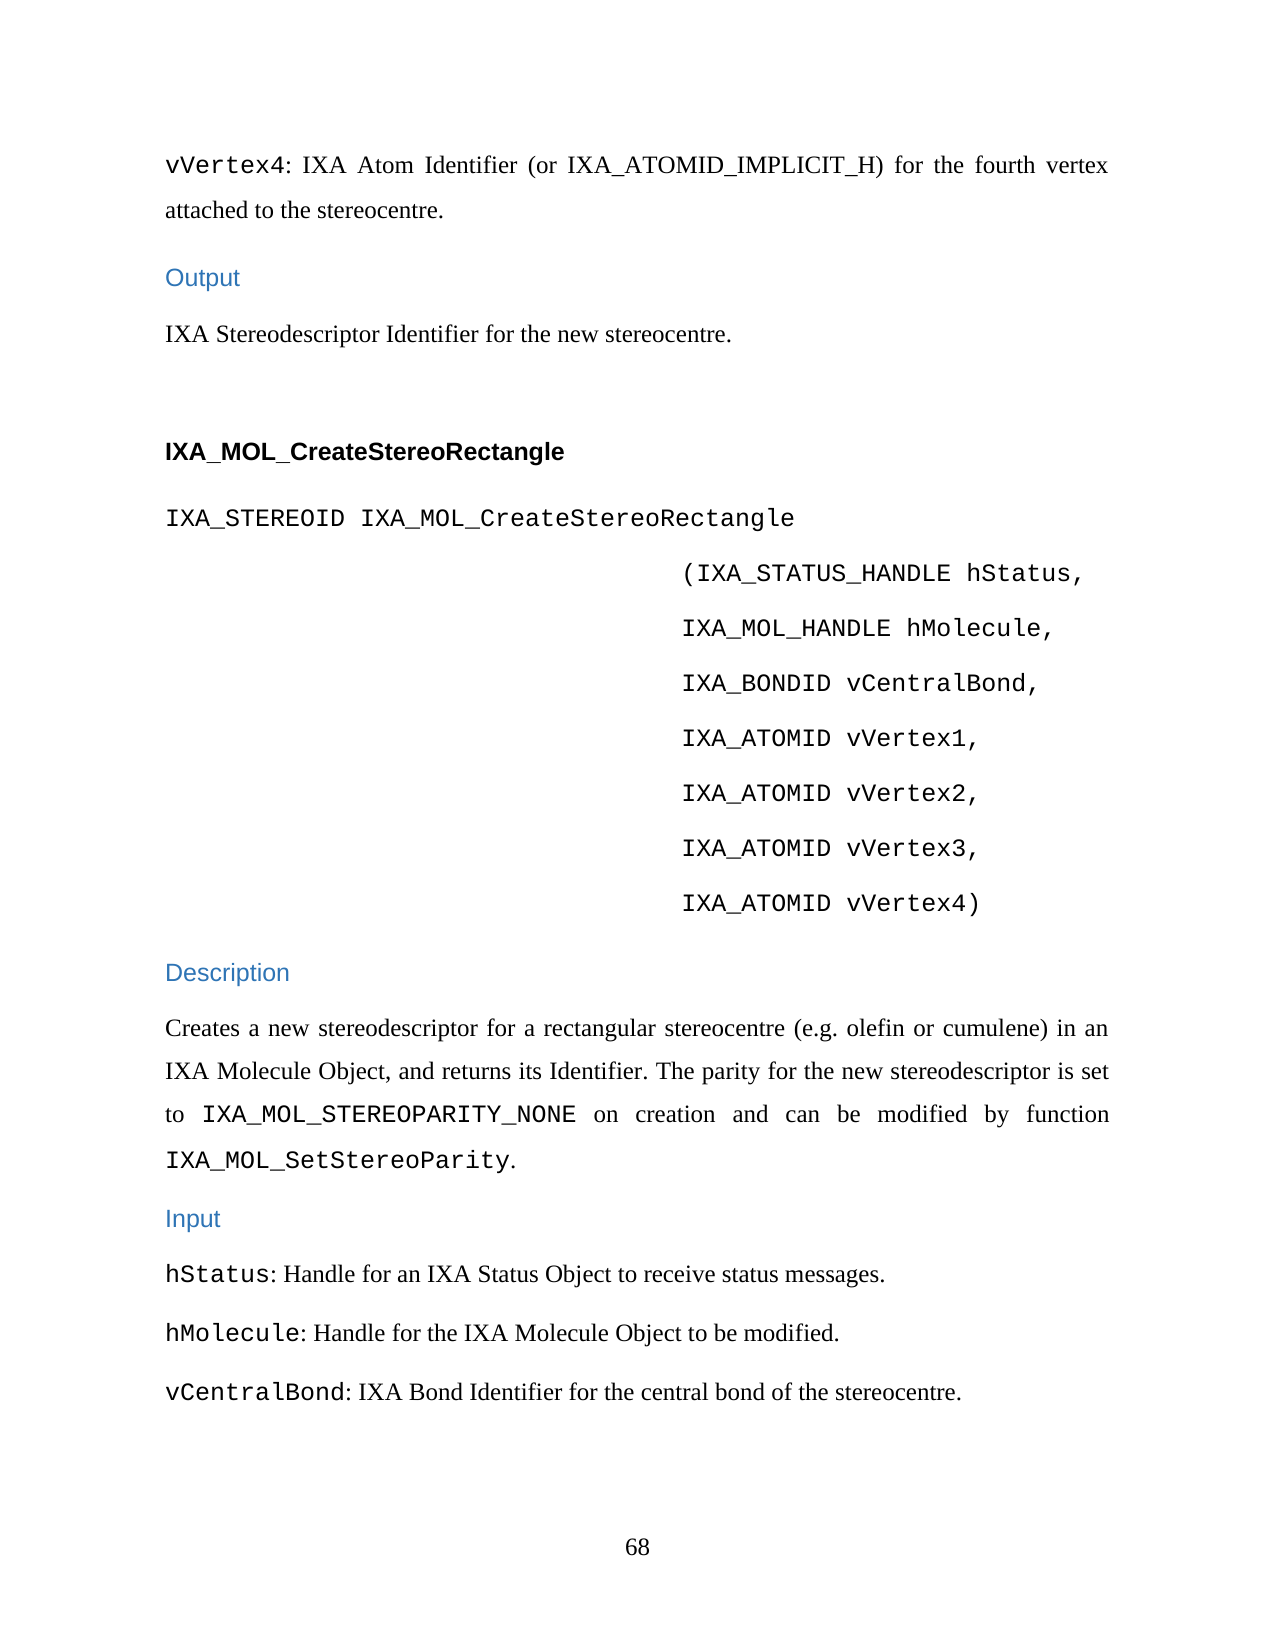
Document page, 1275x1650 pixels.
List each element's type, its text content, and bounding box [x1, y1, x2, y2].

text IXA_STEREOID IXA_MOL_CreateStereoRectangle [165, 505, 1110, 533]
text IXA_BONDID vCentralBond, [681, 670, 1110, 698]
subtitle Output [165, 263, 1110, 292]
subtitle Input [165, 1203, 1110, 1232]
subtitle Description [165, 958, 1110, 986]
text vVertex4: IXA Atom Identifier (or IXA_ATOMID_IMPLICIT_H) for the fourth vertex attached to the stereocentre. [165, 150, 1110, 224]
text vCentralBond: IXA Bond Identifier for the central bond of the stereocentre. [165, 1377, 1110, 1407]
text IXA_ATOMID vVertex2, [681, 780, 1110, 808]
text (IXA_STATUS_HANDLE hStatus, [681, 560, 1110, 588]
subtitle IXA_MOL_CreateStereoRectangle [165, 437, 1110, 466]
text hStatus: Handle for an IXA Status Object to receive status messages. [165, 1259, 1110, 1290]
text hMolecule: Handle for the IXA Molecule Object to be modified. [165, 1318, 1110, 1349]
text IXA_MOL_HANDLE hMolecule, [681, 615, 1110, 643]
text IXA_ATOMID vVertex1, [681, 725, 1110, 753]
text IXA Stereodescriptor Identifier for the new stereocentre. [165, 319, 1110, 348]
subtitle Creates a new stereodescriptor for a rectangular stereocentre (e.g. olefin or cumulene) in an IXA Molecule Object, and returns its Identifier. The parity for the new stereodescriptor is set to IXA_MOL_STEREOPARITY_NONE on creation and can be modified by function IXA_MOL_SetStereoParity. [165, 1013, 1110, 1176]
text IXA_ATOMID vVertex4) [681, 890, 1110, 918]
text IXA_ATOMID vVertex3, [681, 835, 1110, 863]
